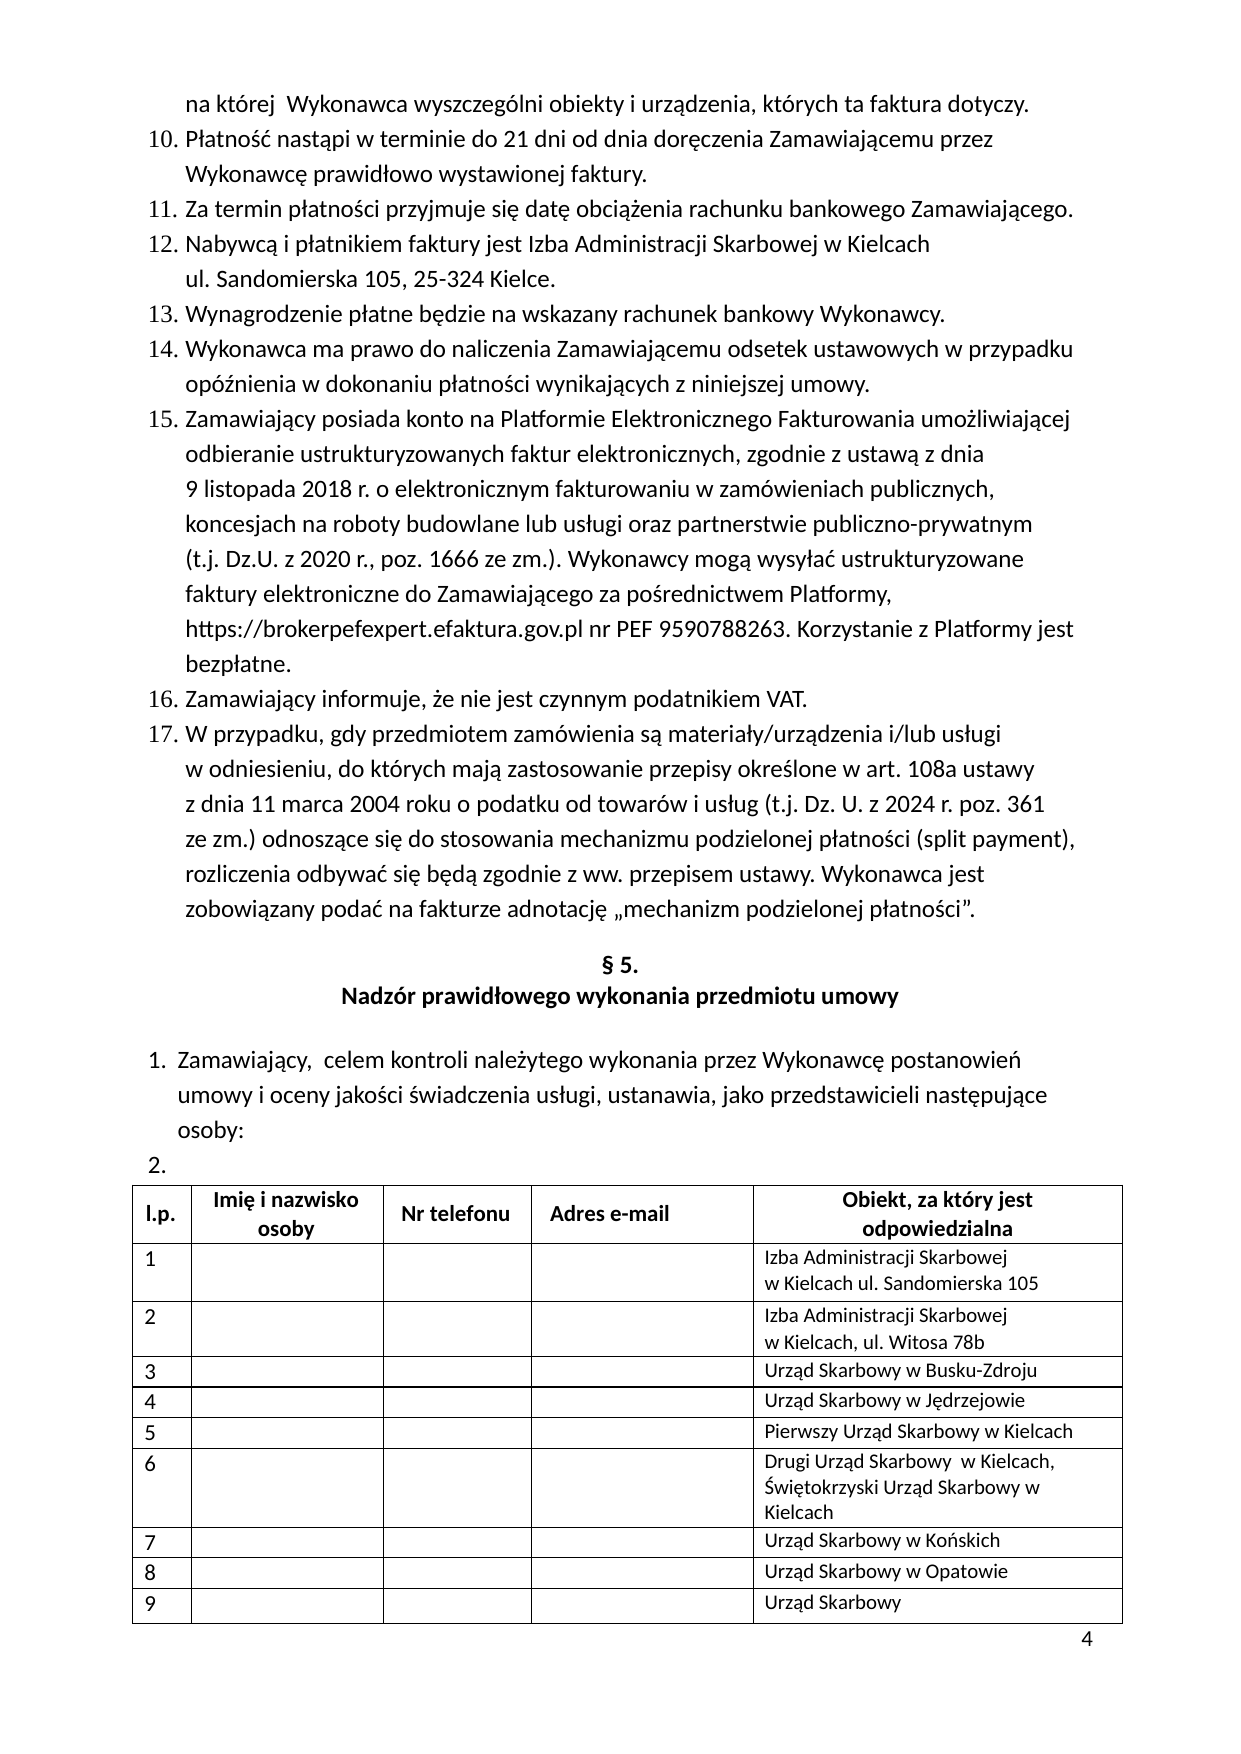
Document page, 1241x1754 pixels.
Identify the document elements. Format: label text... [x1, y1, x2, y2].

table_cell [192, 1302, 383, 1356]
table_cell [384, 1302, 531, 1356]
table_cell Urząd Skarbowy w Busku-Zdroju [754, 1357, 1122, 1386]
table_cell Urząd Skarbowy w Końskich [754, 1528, 1122, 1557]
table_cell [192, 1528, 383, 1557]
table_cell [192, 1449, 383, 1527]
table_cell 2 [133, 1302, 191, 1356]
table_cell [754, 1589, 1122, 1623]
table_cell [384, 1244, 531, 1301]
table_cell Izba Administracji Skarbowej w Kielcach, ul. Witosa 78b [754, 1302, 1122, 1356]
table_header Imię i nazwisko osoby [192, 1186, 383, 1243]
table_cell [384, 1418, 531, 1448]
table_cell [192, 1388, 383, 1417]
list Zamawiający informuje, że nie jest czynnym podatnikiem VAT. [148, 684, 1093, 714]
table_cell 5 [133, 1418, 191, 1448]
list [148, 89, 1093, 119]
table_cell [532, 1589, 753, 1623]
table_cell 3 [133, 1357, 191, 1386]
table_cell [384, 1589, 531, 1623]
table_cell Urząd Skarbowy w Jędrzejowie [754, 1388, 1122, 1417]
table_cell [384, 1449, 531, 1527]
table_cell [532, 1357, 753, 1386]
table_cell [192, 1418, 383, 1448]
table_cell [384, 1357, 531, 1386]
table_header Adres e-mail [532, 1186, 753, 1243]
table_cell Drugi Urząd Skarbowy w Kielcach, Świętokrzyski Urząd Skarbowy w Kielcach [754, 1449, 1122, 1527]
list Wykonawca ma prawo do naliczenia Zamawiającemu odsetek ustawowych w przypadku opóźnienia w dokonaniu płatności wynikających z niniejszej umowy. [148, 334, 1093, 399]
text Nadzór prawidłowego wykonania przedmiotu umowy [148, 980, 1093, 1011]
table_cell [532, 1244, 753, 1301]
table_cell 1 [133, 1244, 191, 1301]
table_cell [532, 1528, 753, 1557]
table_cell 7 [133, 1528, 191, 1557]
table_cell 6 [133, 1449, 191, 1527]
table_cell Izba Administracji Skarbowej w Kielcach ul. Sandomierska 105 [754, 1244, 1122, 1301]
list Zamawiający, celem kontroli należytego wykonania przez Wykonawcę postanowień umowy i oceny jakości świadczenia usługi, ustanawia, jako przedstawicieli następujące osoby: [148, 1044, 1093, 1145]
table_cell [192, 1357, 383, 1386]
list Płatność nastąpi w terminie do 21 dni od dnia doręczenia Zamawiającemu przez Wykonawcę prawidłowo wystawionej faktury. [148, 124, 1093, 189]
table_cell [384, 1558, 531, 1588]
table_cell Urząd Skarbowy w Opatowie [754, 1558, 1122, 1588]
text § 5. [148, 949, 1093, 980]
table_cell [532, 1449, 753, 1527]
table_cell [532, 1558, 753, 1588]
list Zamawiający posiada konto na Platformie Elektronicznego Fakturowania umożliwiającej odbieranie ustrukturyzowanych faktur elektronicznych, zgodnie z ustawą z dnia 9 listopada 2018 r. o elektronicznym fakturowaniu w zamówieniach publicznych, koncesjach na roboty budowlane lub usługi oraz partnerstwie publiczno-prywatnym (t.j. Dz.U. z 2020 r., poz. 1666 ze zm.). Wykonawcy mogą wysyłać ustrukturyzowane faktury elektroniczne do Zamawiającego za pośrednictwem Platformy, https://brokerpefexpert.efaktura.gov.pl nr PEF 9590788263. Korzystanie z Platformy jest bezpłatne. [148, 404, 1093, 679]
table_cell [532, 1388, 753, 1417]
table_header l.p. [133, 1186, 191, 1243]
list Nabywcą i płatnikiem faktury jest Izba Administracji Skarbowej w Kielcach ul. Sandomierska 105, 25-324 Kielce. [148, 229, 1093, 294]
list Wynagrodzenie płatne będzie na wskazany rachunek bankowy Wykonawcy. [148, 299, 1093, 329]
table_cell 9 [133, 1589, 191, 1623]
list W przypadku, gdy przedmiotem zamówienia są materiały/urządzenia i/lub usługi w odniesieniu, do których mają zastosowanie przepisy określone w art. 108a ustawy z dnia 11 marca 2004 roku o podatku od towarów i usług (t.j. Dz. U. z 2024 r. poz. 361 ze zm.) odnoszące się do stosowania mechanizmu podzielonej płatności (split payment), rozliczenia odbywać się będą zgodnie z ww. przepisem ustawy. Wykonawca jest zobowiązany podać na fakturze adnotację „mechanizm podzielonej płatności”. [148, 719, 1093, 924]
table_cell [384, 1528, 531, 1557]
table_header Nr telefonu [384, 1186, 531, 1243]
table_cell [192, 1589, 383, 1623]
table_header Obiekt, za który jest odpowiedzialna [754, 1186, 1122, 1243]
table_cell Pierwszy Urząd Skarbowy w Kielcach [754, 1418, 1122, 1448]
table_cell [192, 1244, 383, 1301]
table_cell [532, 1418, 753, 1448]
table_cell [384, 1388, 531, 1417]
table_cell 4 [133, 1388, 191, 1417]
table_cell [532, 1302, 753, 1356]
table_cell 8 [133, 1558, 191, 1588]
list Za termin płatności przyjmuje się datę obciążenia rachunku bankowego Zamawiającego. [148, 194, 1093, 224]
table_cell [192, 1558, 383, 1588]
